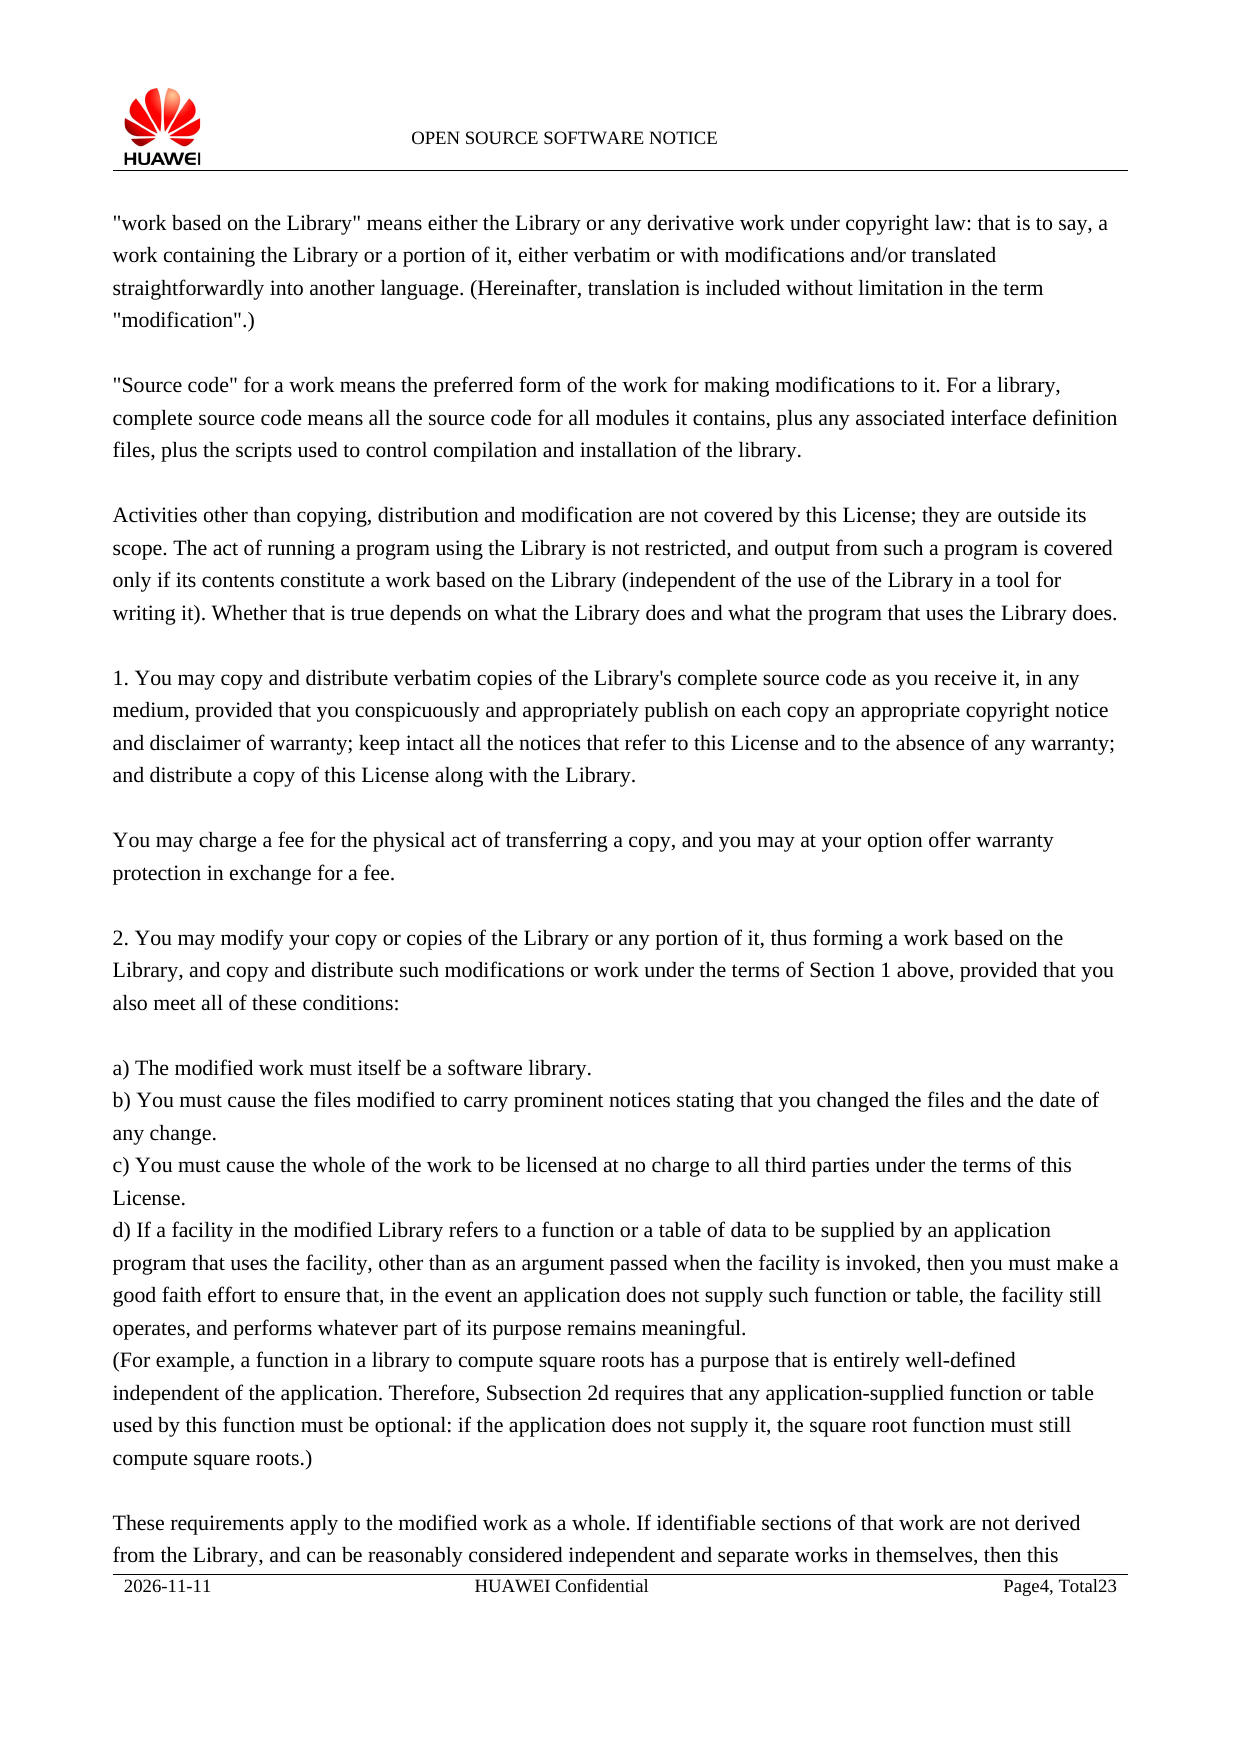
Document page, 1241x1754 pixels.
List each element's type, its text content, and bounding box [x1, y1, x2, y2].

picture [124, 88, 201, 165]
